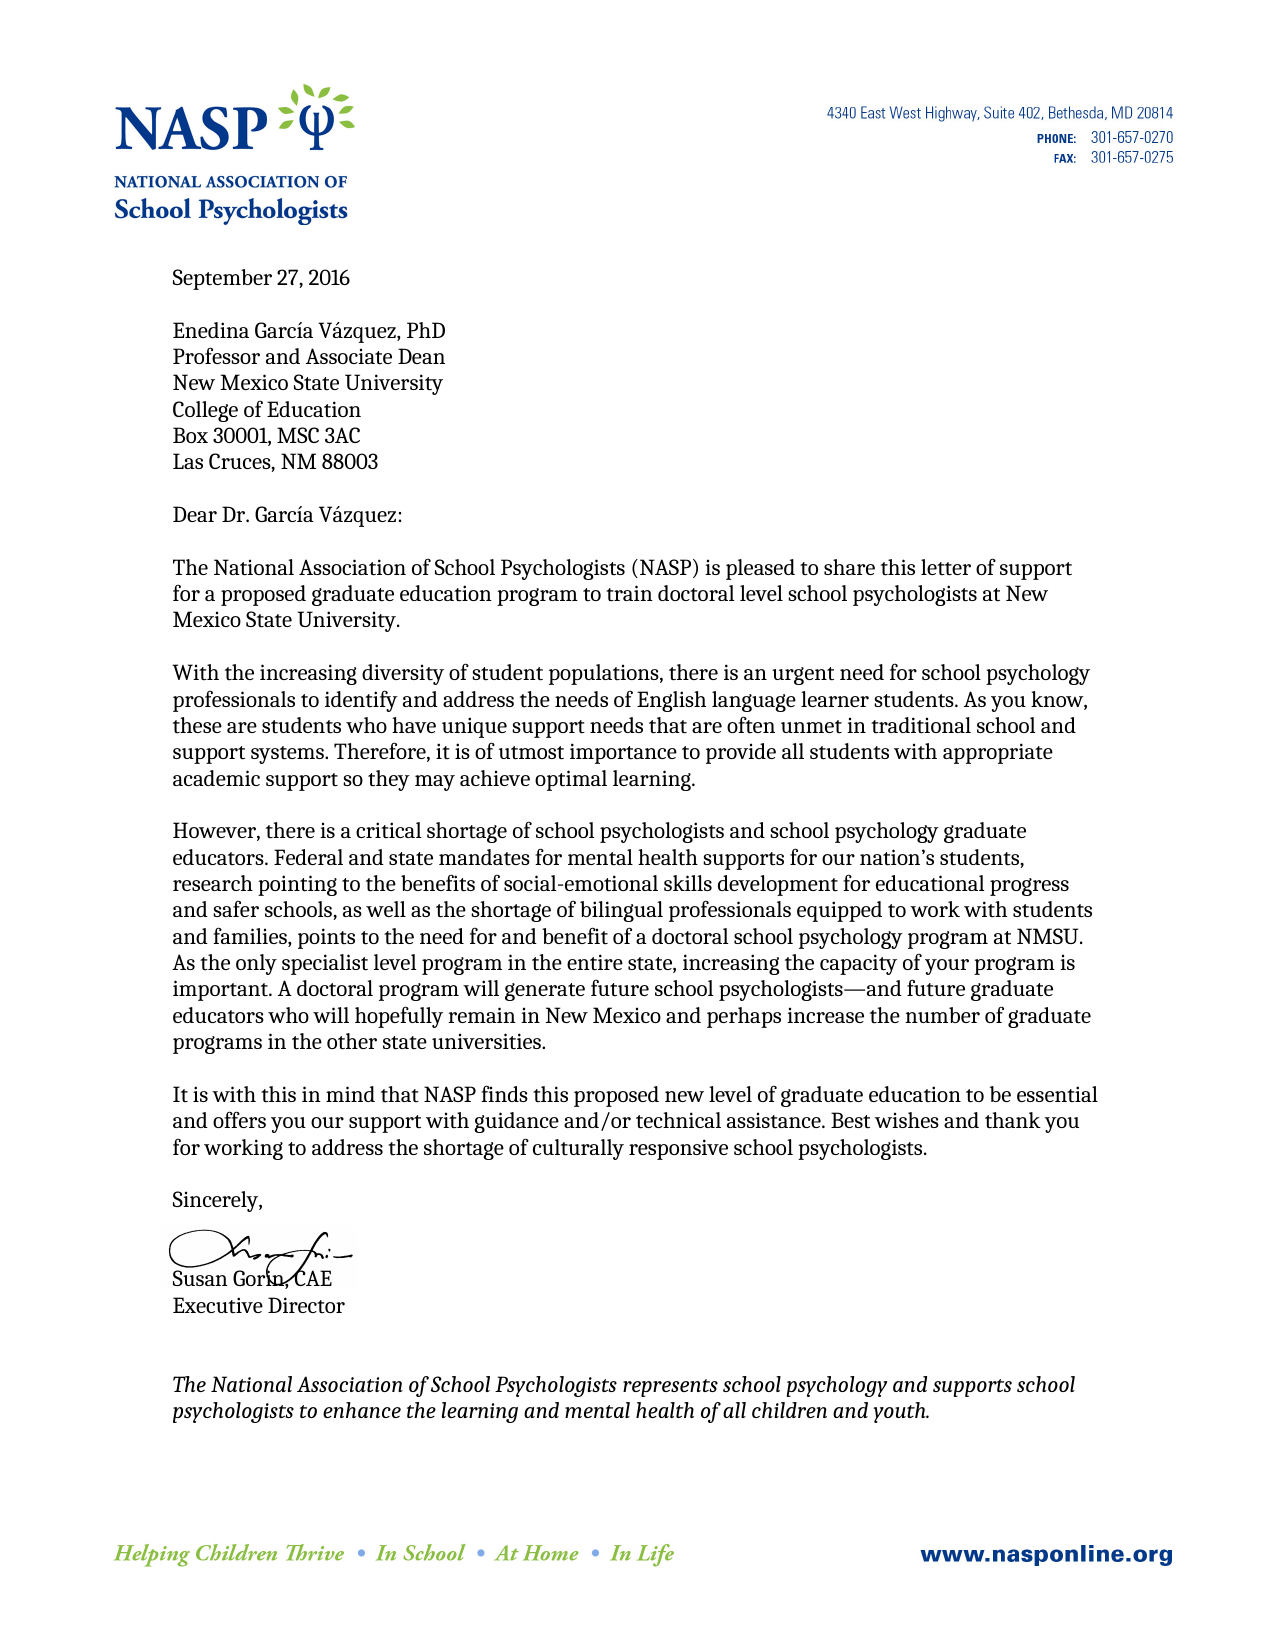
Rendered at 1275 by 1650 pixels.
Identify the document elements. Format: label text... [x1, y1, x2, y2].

text September 27, 2016 [172, 265, 1102, 291]
text Sincerely, [172, 1187, 1102, 1213]
text However, there is a critical shortage of school psychologists and school psychology graduate educators. Federal and state mandates for mental health supports for our nation’s students, research pointing to the benefits of social-emotional skills development for educational progress and safer schools, as well as the shortage of bilingual professionals equipped to work with students and families, points to the need for and benefit of a doctoral school psychology program at NMSU. As the only specialist level program in the entire state, increasing the capacity of your program is important. A doctoral program will generate future school psychologists—and future graduate educators who will hopefully remain in New Mexico and perhaps increase the number of graduate programs in the other state universities. [172, 818, 1102, 1055]
text With the increasing diversity of student populations, there is an urgent need for school psychology professionals to identify and address the needs of English language learner students. As you know, these are students who have unique support needs that are often unmet in traditional school and support systems. Therefore, it is of utmost importance to provide all students with appropriate academic support so they may achieve optimal learning. [172, 660, 1102, 792]
text Enedina García Vázquez, PhD Professor and Associate Dean [172, 317, 1102, 370]
text Susan Gorin, CAE [172, 1266, 1102, 1292]
text The National Association of School Psychologists represents school psychology and supports school psychologists to enhance the learning and mental health of all children and youth. [172, 1372, 1102, 1424]
text Box 30001, MSC 3AC [172, 423, 1102, 449]
text Executive Director [172, 1292, 1102, 1319]
text New Mexico State University College of Education [172, 370, 1102, 423]
text It is with this in mind that NASP finds this proposed new level of graduate education to be essential and offers you our support with guidance and/or technical assistance. Best wishes and thank you for working to address the shortage of culturally responsive school psychologists. [172, 1082, 1102, 1161]
text Las Cruces, NM 88003 [172, 449, 1102, 476]
text The National Association of School Psychologists (NASP) is pleased to share this letter of support for a proposed graduate education program to train doctoral level school psychologists at New Mexico State University. [172, 554, 1102, 634]
picture [3, 0, 1266, 1634]
text Dear Dr. García Vázquez: [172, 502, 1102, 528]
